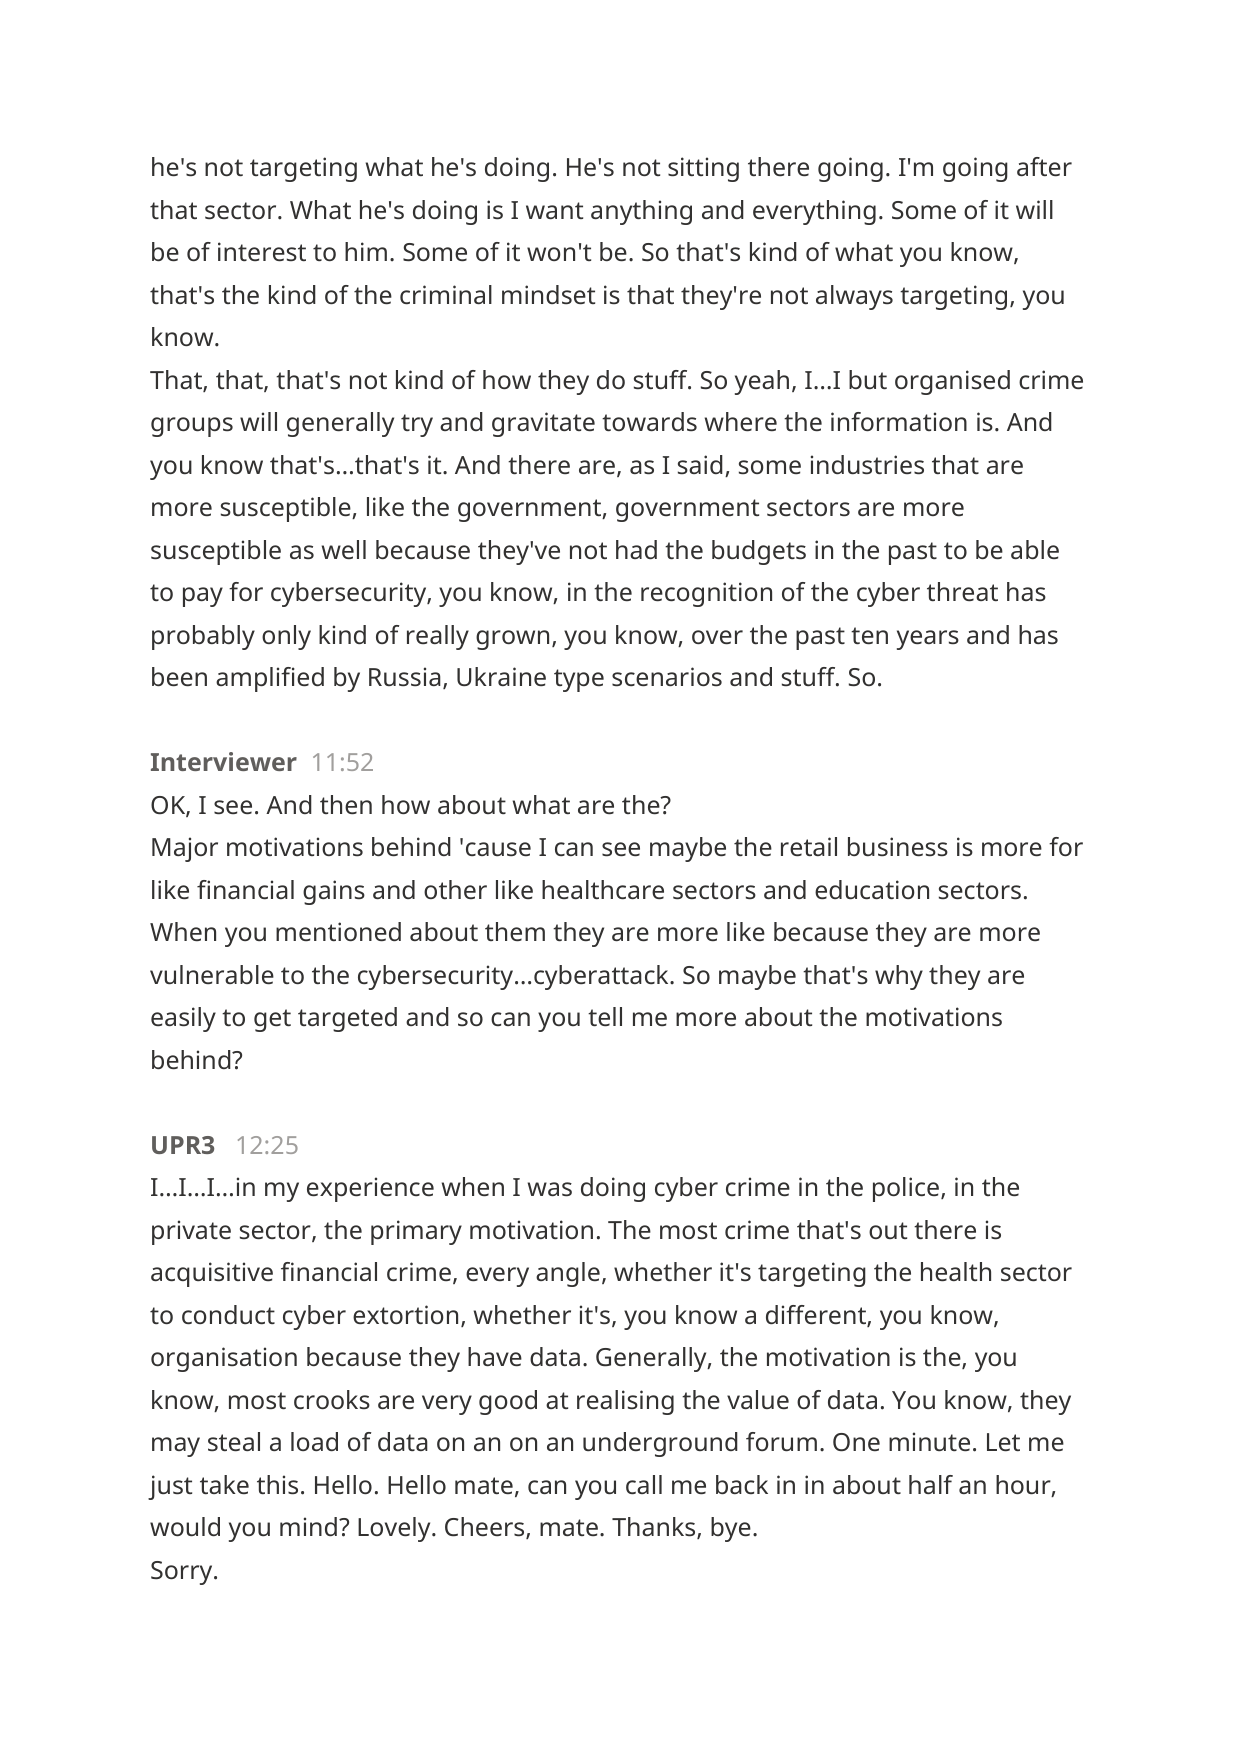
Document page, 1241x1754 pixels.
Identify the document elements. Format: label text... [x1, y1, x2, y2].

text UPR3 12:25 I…I…I…in my experience when I was doing cyber crime in the police, in the private sector, the primary motivation. The most crime that's out there is acquisitive financial crime, every angle, whether it's targeting the health sector to conduct cyber extortion, whether it's, you know a different, you know, organisation because they have data. Generally, the motivation is the, you know, most crooks are very good at realising the value of data. You know, they may steal a load of data on an on an underground forum. One minute. Let me just take this. Hello. Hello mate, can you call me back in in about half an hour, would you mind? Lovely. Cheers, mate. Thanks, bye. Sorry. [150, 1085, 1090, 1587]
text Interviewer 11:52 OK, I see. And then how about what are the? Major motivations behind 'cause I can see maybe the retail business is more for like financial gains and other like healthcare sectors and education sectors. When you mentioned about them they are more like because they are more vulnerable to the cybersecurity…cyberattack. So maybe that's why they are easily to get targeted and so can you tell me more about the motivations behind? [150, 702, 1090, 1077]
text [150, 150, 1090, 694]
